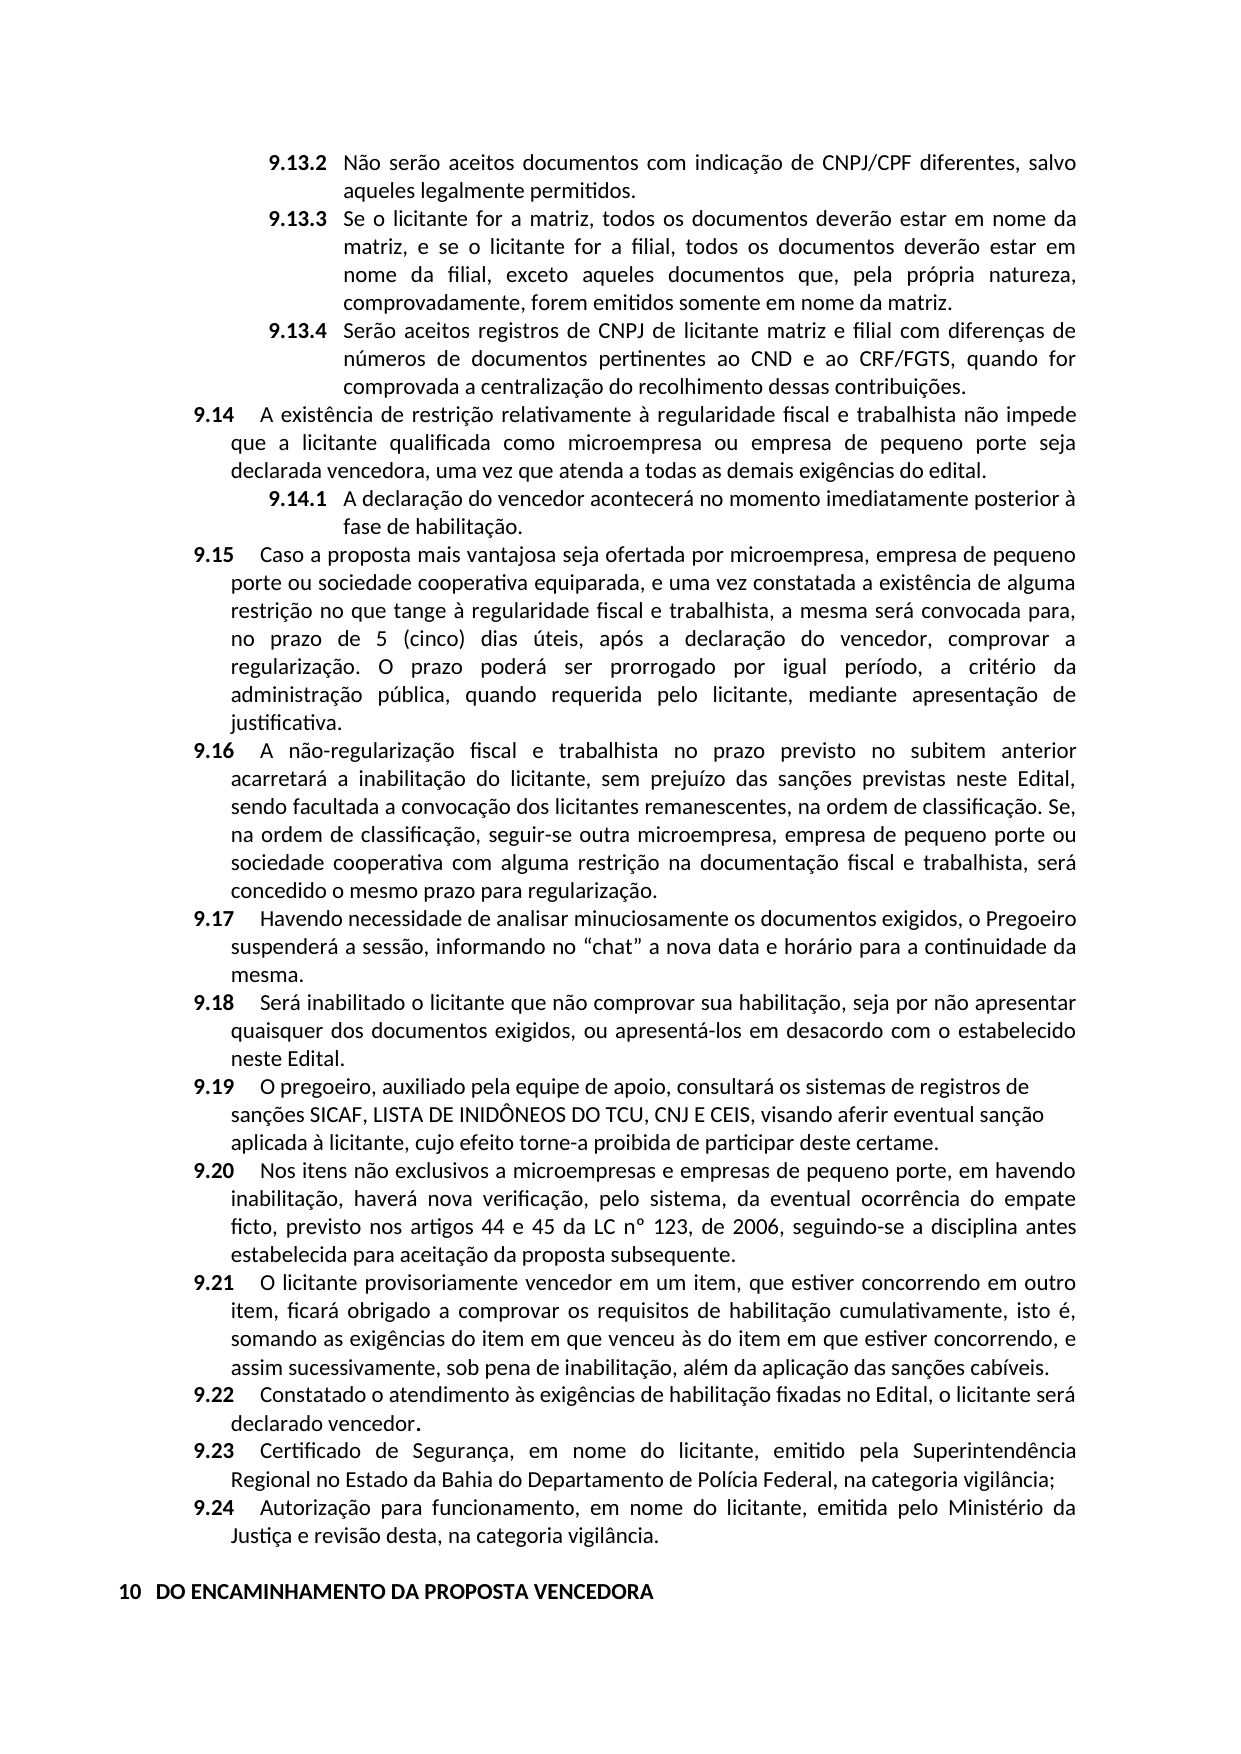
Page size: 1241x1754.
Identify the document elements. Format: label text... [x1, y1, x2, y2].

list Autorização para funcionamento, em nome do licitante, emitida pelo Ministério da Justiça e revisão desta, na categoria vigilância. [193, 1493, 1078, 1549]
list Nos itens não exclusivos a microempresas e empresas de pequeno porte, em havendo inabilitação, haverá nova verificação, pelo sistema, da eventual ocorrência do empate ficto, previsto nos artigos 44 e 45 da LC nº 123, de 2006, seguindo-se a disciplina antes estabelecida para aceitação da proposta subsequente. [193, 1156, 1078, 1268]
list O pregoeiro, auxiliado pela equipe de apoio, consultará os sistemas de registros de sanções SICAF, LISTA DE INIDÔNEOS DO TCU, CNJ E CEIS, visando aferir eventual sanção aplicada à licitante, cujo efeito torne-a proibida de participar deste certame. [193, 1072, 1078, 1156]
list A declaração do vencedor acontecerá no momento imediatamente posterior à fase de habilitação. [268, 484, 1078, 540]
list Se o licitante for a matriz, todos os documentos deverão estar em nome da matriz, e se o licitante for a filial, todos os documentos deverão estar em nome da filial, exceto aqueles documentos que, pela própria natureza, comprovadamente, forem emitidos somente em nome da matriz. [268, 204, 1078, 316]
list DO ENCAMINHAMENTO DA PROPOSTA VENCEDORA [118, 1577, 1078, 1605]
list Não serão aceitos documentos com indicação de CNPJ/CPF diferentes, salvo aqueles legalmente permitidos. [268, 148, 1078, 204]
list A existência de restrição relativamente à regularidade fiscal e trabalhista não impede que a licitante qualificada como microempresa ou empresa de pequeno porte seja declarada vencedora, uma vez que atenda a todas as demais exigências do edital. [193, 400, 1078, 484]
list O licitante provisoriamente vencedor em um item, que estiver concorrendo em outro item, ficará obrigado a comprovar os requisitos de habilitação cumulativamente, isto é, somando as exigências do item em que venceu às do item em que estiver concorrendo, e assim sucessivamente, sob pena de inabilitação, além da aplicação das sanções cabíveis. [193, 1268, 1078, 1381]
list Será inabilitado o licitante que não comprovar sua habilitação, seja por não apresentar quaisquer dos documentos exigidos, ou apresentá-los em desacordo com o estabelecido neste Edital. [193, 988, 1078, 1072]
list Havendo necessidade de analisar minuciosamente os documentos exigidos, o Pregoeiro suspenderá a sessão, informando no “chat” a nova data e horário para a continuidade da mesma. [193, 904, 1078, 988]
list A não-regularização fiscal e trabalhista no prazo previsto no subitem anterior acarretará a inabilitação do licitante, sem prejuízo das sanções previstas neste Edital, sendo facultada a convocação dos licitantes remanescentes, na ordem de classificação. Se, na ordem de classificação, seguir-se outra microempresa, empresa de pequeno porte ou sociedade cooperativa com alguma restrição na documentação fiscal e trabalhista, será concedido o mesmo prazo para regularização. [193, 736, 1078, 904]
list Certificado de Segurança, em nome do licitante, emitido pela Superintendência Regional no Estado da Bahia do Departamento de Polícia Federal, na categoria vigilância; [193, 1437, 1078, 1493]
list Caso a proposta mais vantajosa seja ofertada por microempresa, empresa de pequeno porte ou sociedade cooperativa equiparada, e uma vez constatada a existência de alguma restrição no que tange à regularidade fiscal e trabalhista, a mesma será convocada para, no prazo de 5 (cinco) dias úteis, após a declaração do vencedor, comprovar a regularização. O prazo poderá ser prorrogado por igual período, a critério da administração pública, quando requerida pelo licitante, mediante apresentação de justificativa. [193, 540, 1078, 736]
list Constatado o atendimento às exigências de habilitação fixadas no Edital, o licitante será declarado vencedor. [193, 1381, 1078, 1437]
list Serão aceitos registros de CNPJ de licitante matriz e filial com diferenças de números de documentos pertinentes ao CND e ao CRF/FGTS, quando for comprovada a centralização do recolhimento dessas contribuições. [268, 316, 1078, 400]
